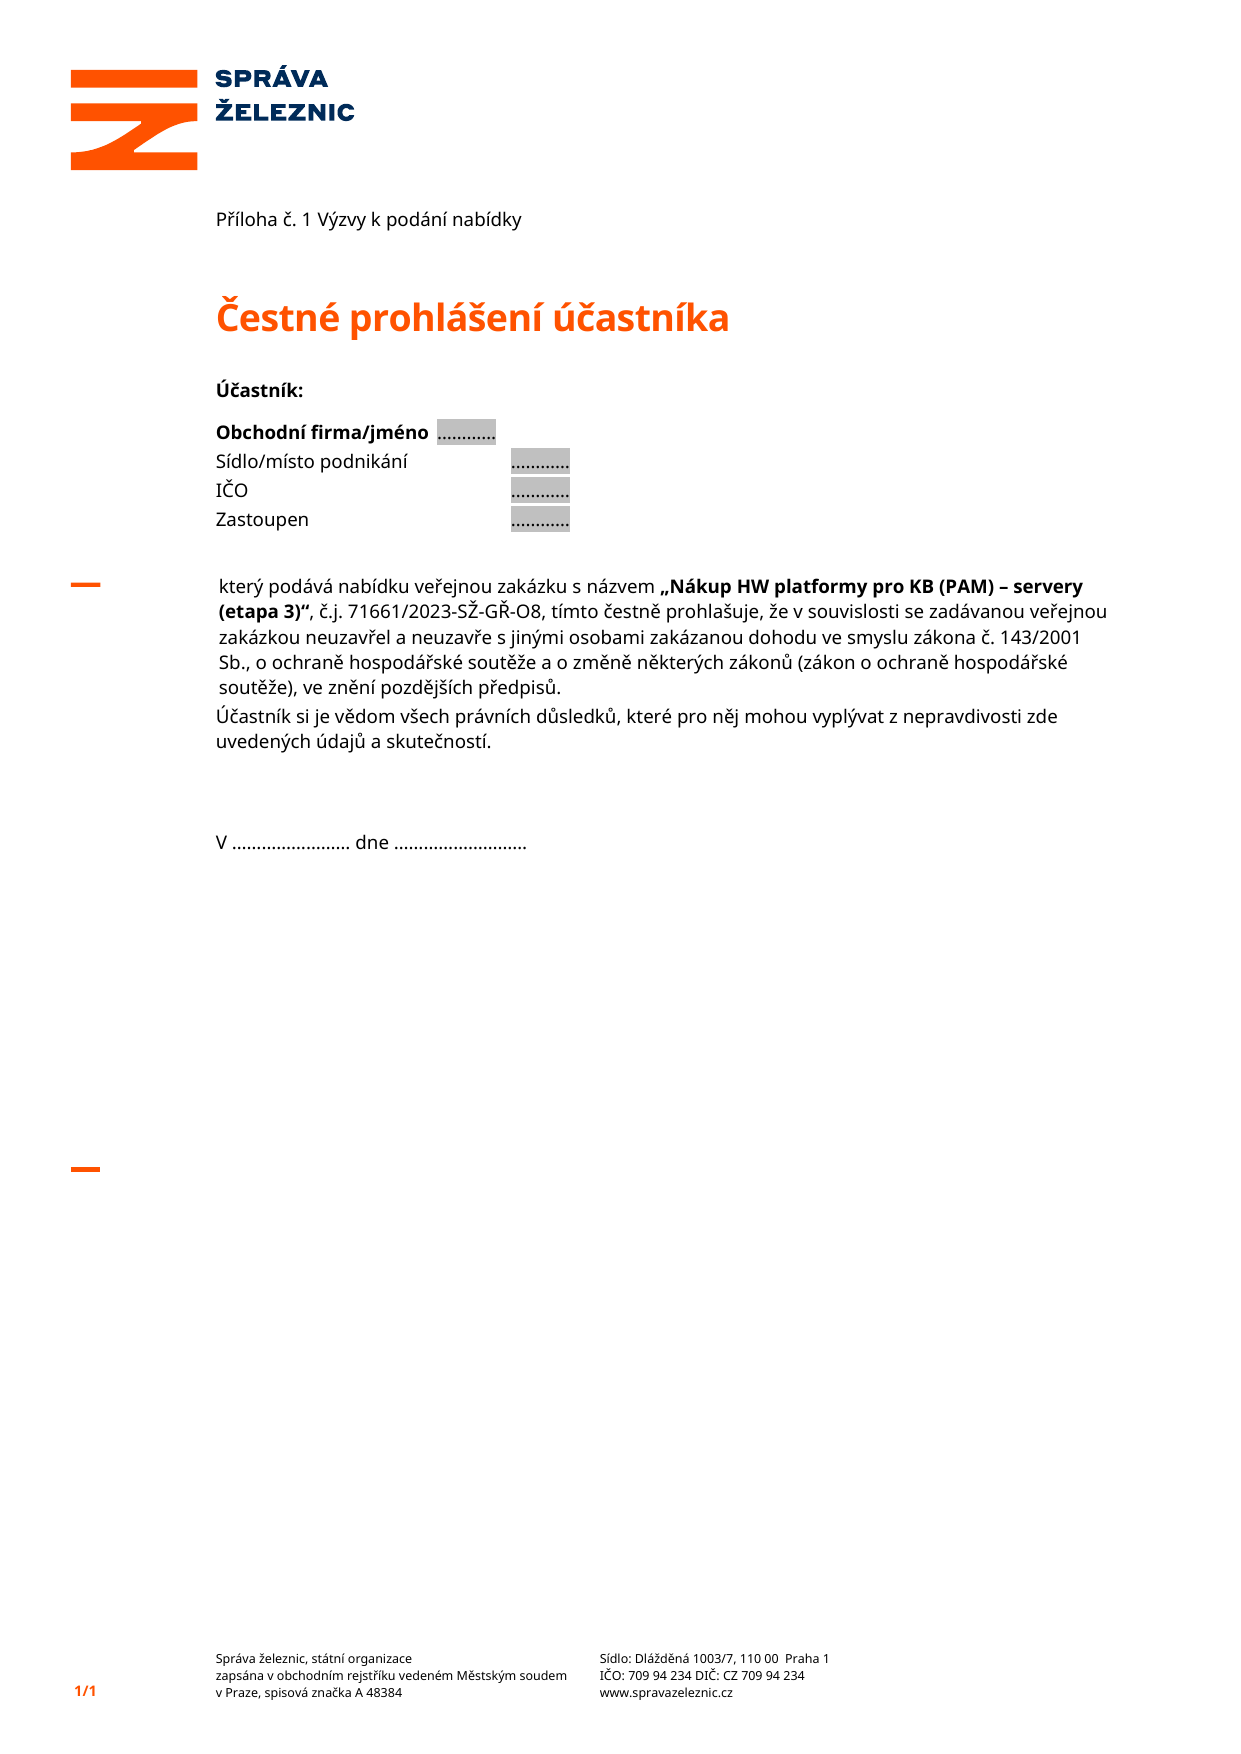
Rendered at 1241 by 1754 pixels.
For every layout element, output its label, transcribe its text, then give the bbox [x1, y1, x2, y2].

text Obchodní firma/jméno ………… [216, 416, 1122, 445]
text IČO ………… [216, 474, 1122, 503]
text který podává nabídku veřejnou zakázku s názvem „Nákup HW platformy pro KB (PAM) – servery (etapa 3)“, č.j. 71661/2023-SŽ-GŘ-O8, tímto čestně prohlašuje, že v souvislosti se zadávanou veřejnou zakázkou neuzavřel a neuzavře s jinými osobami zakázanou dohodu ve smyslu zákona č. 143/2001 Sb., o ochraně hospodářské soutěže a o změně některých zákonů (zákon o ochraně hospodářské soutěže), ve znění pozdějších předpisů. [219, 573, 1119, 700]
text V …………………… dne ……………………… [216, 829, 1122, 855]
text Čestné prohlášení účastníka [216, 291, 1122, 342]
text Příloha č. 1 Výzvy k podání nabídky [216, 207, 1122, 232]
text Účastník: [216, 373, 1122, 404]
text Účastník si je vědom všech právních důsledků, které pro něj mohou vyplývat z nepravdivosti zde uvedených údajů a skutečností. [216, 703, 1122, 754]
text Zastoupen ………… [216, 503, 1122, 532]
text Sídlo/místo podnikání ………… [216, 445, 1122, 474]
